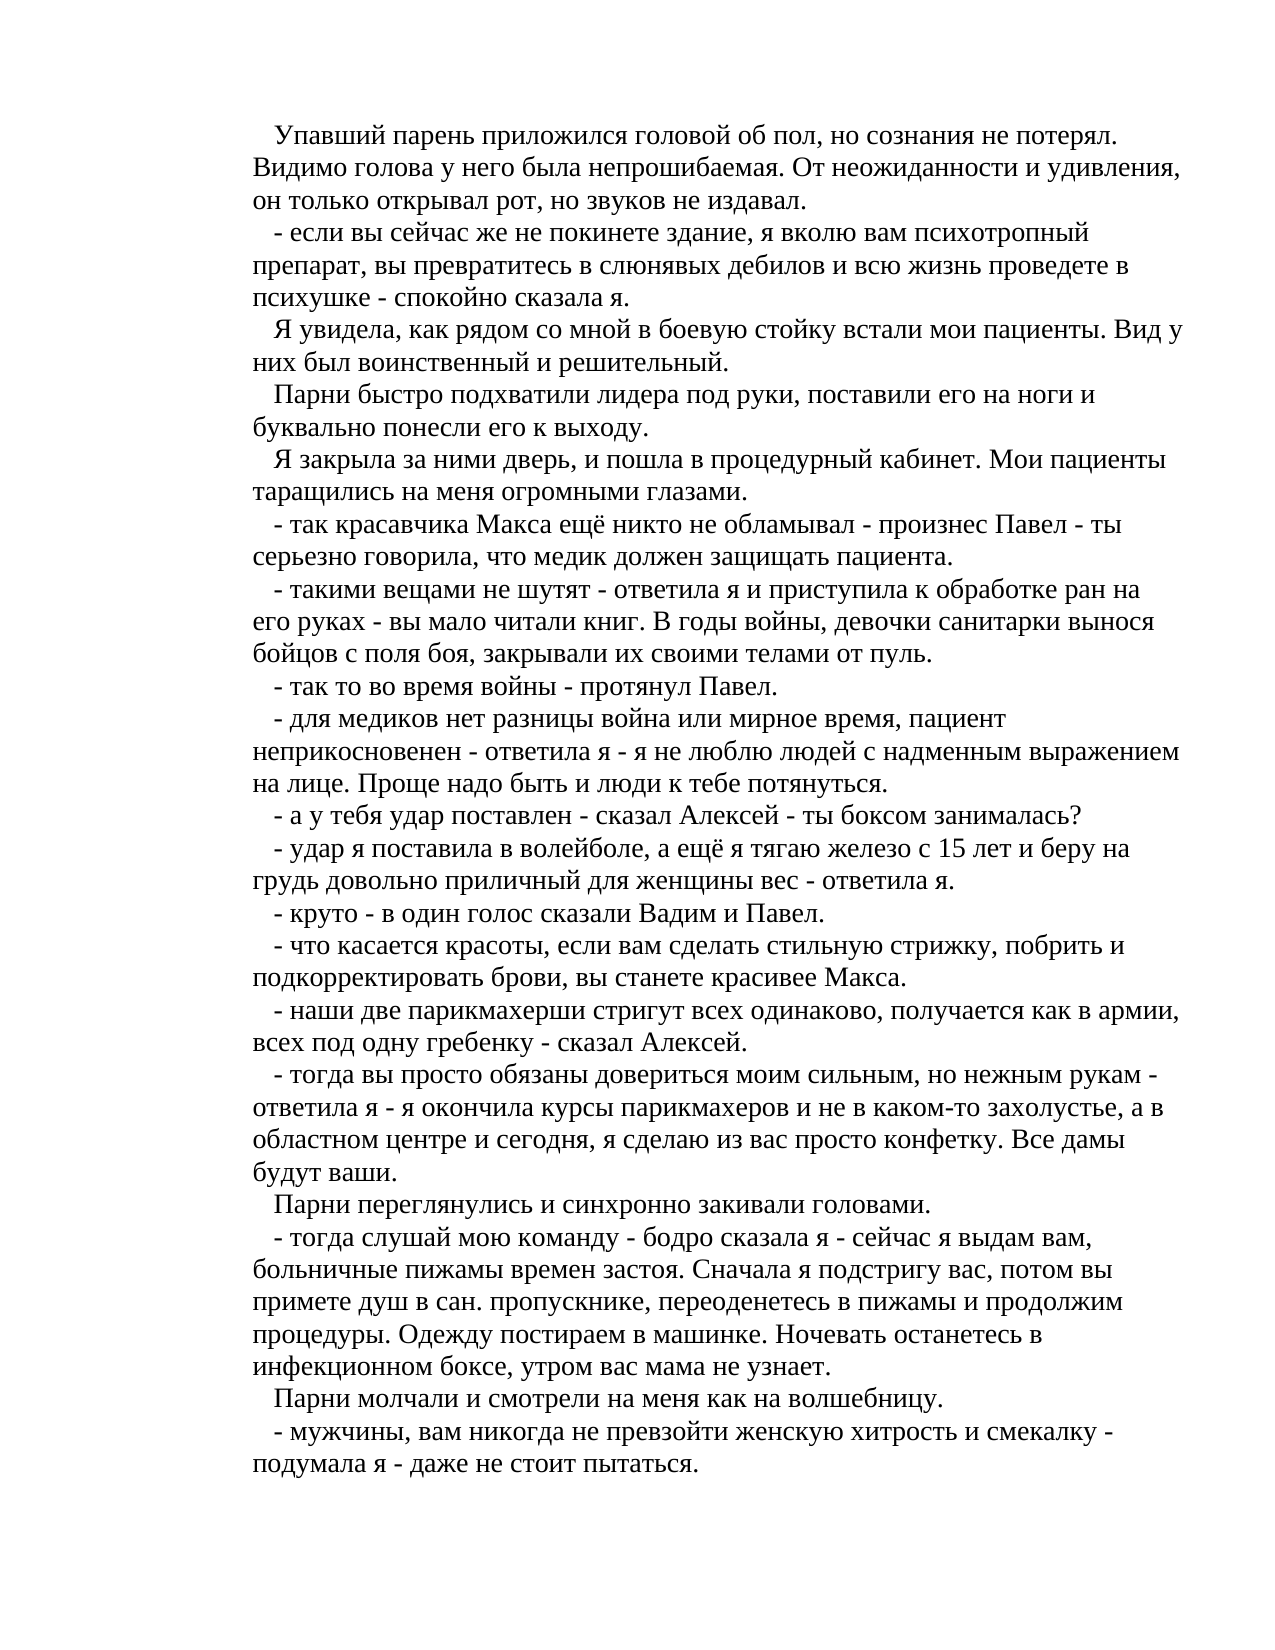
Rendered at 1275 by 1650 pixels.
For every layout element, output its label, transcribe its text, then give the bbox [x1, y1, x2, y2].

text - наши две парикмахерши стригут всех одинаково, получается как в армии, всех под одну гребенку - сказал Алексей. [252, 993, 1186, 1058]
text - для медиков нет разницы война или мирное время, пациент неприкосновенен - ответила я - я не люблю людей с надменным выражением на лице. Проще надо быть и люди к тебе потянуться. [252, 701, 1186, 798]
text - удар я поставила в волейболе, а ещё я тягаю железо с 15 лет и беру на грудь довольно приличный для женщины вес - ответила я. [252, 831, 1186, 896]
text - так то во время войны - протянул Павел. [252, 669, 1186, 701]
text - тогда вы просто обязаны довериться моим сильным, но нежным рукам - ответила я - я окончила курсы парикмахеров и не в каком-то захолустье, а в областном центре и сегодня, я сделаю из вас просто конфетку. Все дамы будут ваши. [252, 1058, 1186, 1187]
text - а у тебя удар поставлен - сказал Алексей - ты боксом занималась? [252, 798, 1186, 831]
text Парни молчали и смотрели на меня как на волшебницу. [252, 1382, 1186, 1414]
text - что касается красоты, если вам сделать стильную стрижку, побрить и подкорректировать брови, вы станете красивее Макса. [252, 928, 1186, 993]
text - тогда слушай мою команду - бодро сказала я - сейчас я выдам вам, больничные пижамы времен застоя. Сначала я подстригу вас, потом вы примете душ в сан. пропускнике, переоденетесь в пижамы и продолжим процедуры. Одежду постираем в машинке. Ночевать останетесь в инфекционном боксе, утром вас мама не узнает. [252, 1219, 1186, 1382]
text - такими вещами не шутят - ответила я и приступила к обработке ран на его руках - вы мало читали книг. В годы войны, девочки санитарки вынося бойцов с поля боя, закрывали их своими телами от пуль. [252, 572, 1186, 669]
text Парни переглянулись и синхронно закивали головами. [252, 1187, 1186, 1219]
text - круто - в один голос сказали Вадим и Павел. [252, 896, 1186, 928]
text Парни быстро подхватили лидера под руки, поставили его на ноги и буквально понесли его к выходу. [252, 377, 1186, 442]
text - так красавчика Макса ещё никто не обламывал - произнес Павел - ты серьезно говорила, что медик должен защищать пациента. [252, 507, 1186, 572]
text Я увидела, как рядом со мной в боевую стойку встали мои пациенты. Вид у них был воинственный и решительный. [252, 312, 1186, 377]
text Упавший парень приложился головой об пол, но сознания не потерял. Видимо голова у него была непрошибаемая. От неожиданности и удивления, он только открывал рот, но звуков не издавал. [252, 118, 1186, 215]
text Я закрыла за ними дверь, и пошла в процедурный кабинет. Мои пациенты таращились на меня огромными глазами. [252, 442, 1186, 507]
text - мужчины, вам никогда не превзойти женскую хитрость и смекалку - подумала я - даже не стоит пытаться. [252, 1414, 1186, 1479]
text - если вы сейчас же не покинете здание, я вколю вам психотропный препарат, вы превратитесь в слюнявых дебилов и всю жизнь проведете в психушке - спокойно сказала я. [252, 215, 1186, 312]
